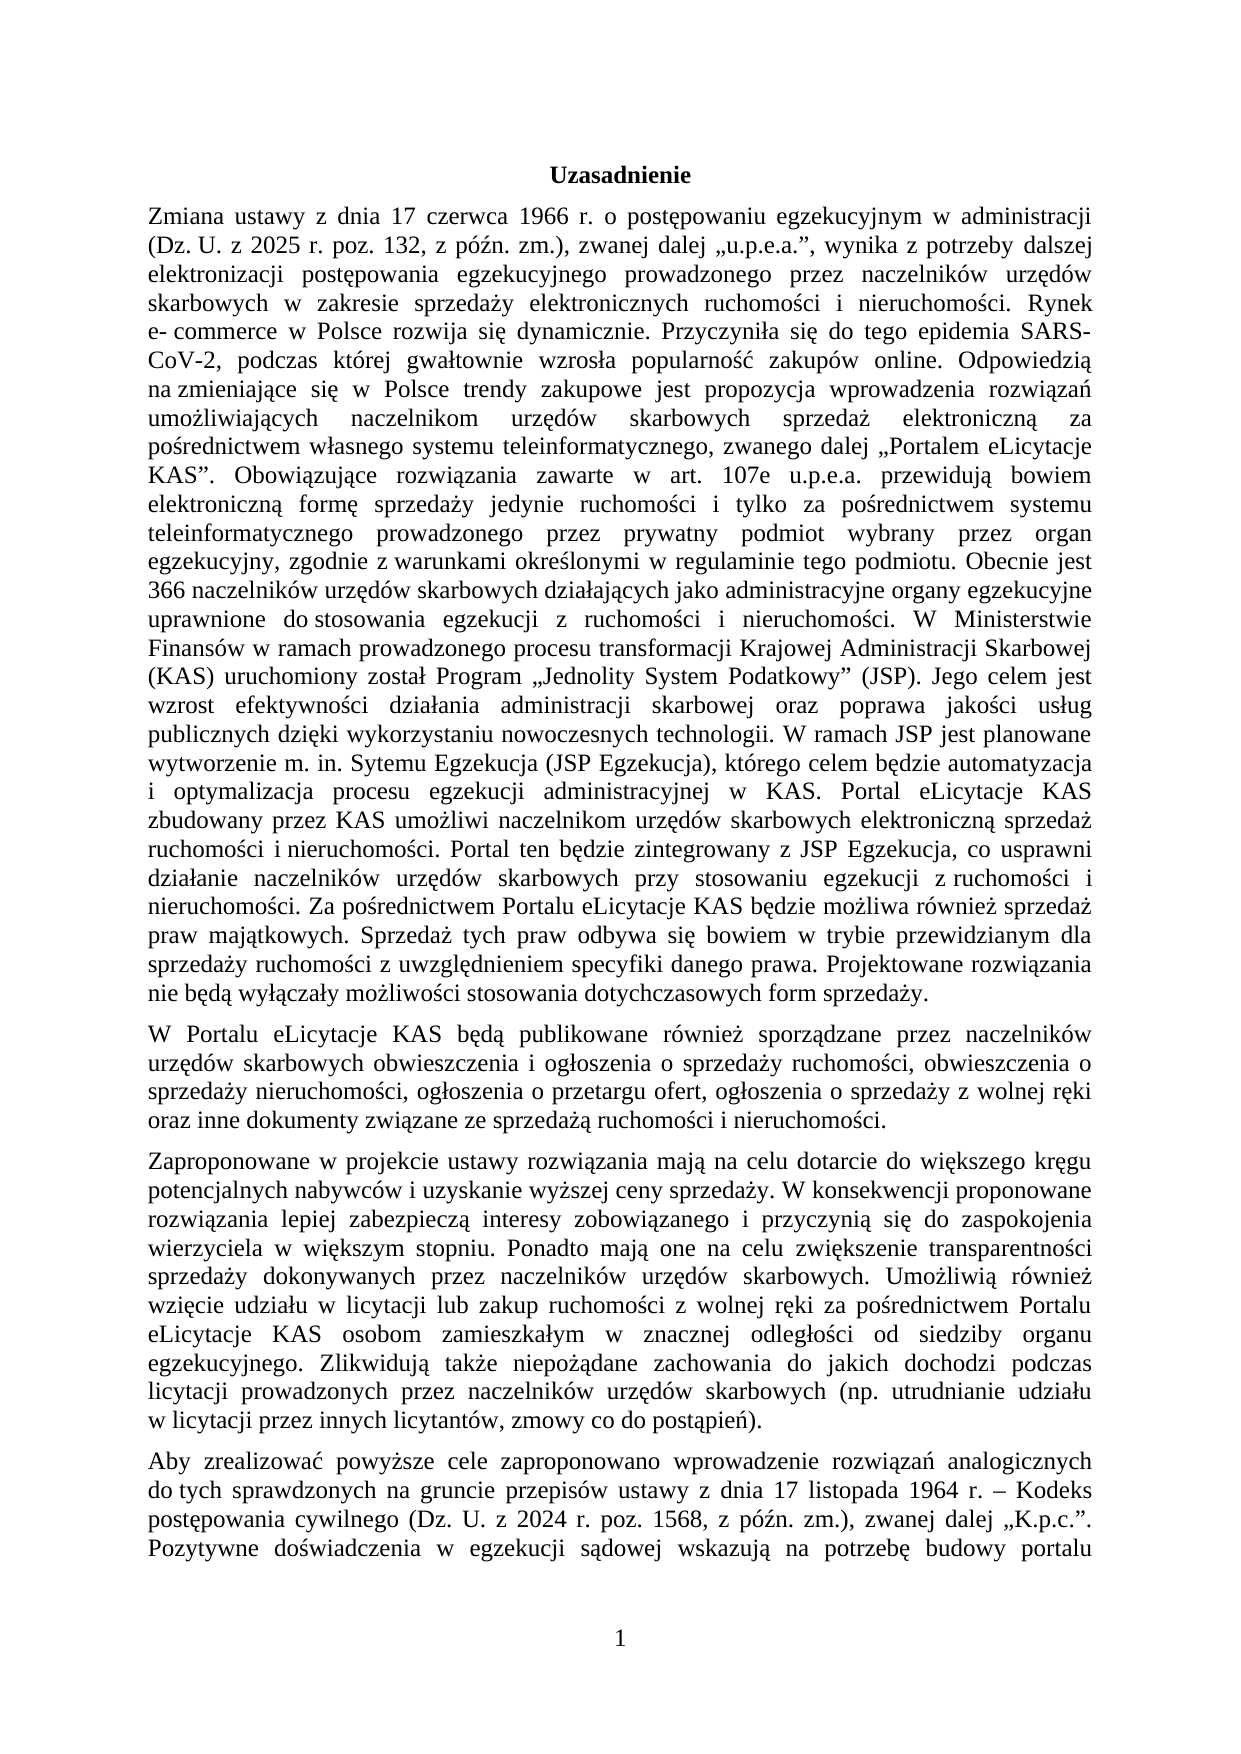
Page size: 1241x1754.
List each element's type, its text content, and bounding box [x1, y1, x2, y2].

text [148, 1446, 1093, 1561]
text Uzasadnienie [148, 160, 1093, 189]
text Zaproponowane w projekcie ustawy rozwiązania mają na celu dotarcie do większego kręgu potencjalnych nabywców i uzyskanie wyższej ceny sprzedaży. W konsekwencji proponowane rozwiązania lepiej zabezpieczą interesy zobowiązanego i przyczynią się do zaspokojenia wierzyciela w większym stopniu. Ponadto mają one na celu zwiększenie transparentności sprzedaży dokonywanych przez naczelników urzędów skarbowych. Umożliwią również wzięcie udziału w licytacji lub zakup ruchomości z wolnej ręki za pośrednictwem Portalu eLicytacje KAS osobom zamieszkałym w znacznej odległości od siedziby organu egzekucyjnego. Zlikwidują także niepożądane zachowania do jakich dochodzi podczas licytacji prowadzonych przez naczelników urzędów skarbowych (np. utrudnianie udziału w licytacji przez innych licytantów, zmowy co do postąpień). [148, 1146, 1093, 1434]
text W Portalu eLicytacje KAS będą publikowane również sporządzane przez naczelników urzędów skarbowych obwieszczenia i ogłoszenia o sprzedaży ruchomości, obwieszczenia o sprzedaży nieruchomości, ogłoszenia o przetargu ofert, ogłoszenia o sprzedaży z wolnej ręki oraz inne dokumenty związane ze sprzedażą ruchomości i nieruchomości. [148, 1019, 1093, 1134]
text Zmiana ustawy z dnia 17 czerwca 1966 r. o postępowaniu egzekucyjnym w administracji (Dz. U. z 2025 r. poz. 132, z późn. zm.), zwanej dalej „u.p.e.a.”, wynika z potrzeby dalszej elektronizacji postępowania egzekucyjnego prowadzonego przez naczelników urzędów skarbowych w zakresie sprzedaży elektronicznych ruchomości i nieruchomości. Rynek e- commerce w Polsce rozwija się dynamicznie. Przyczyniła się do tego epidemia SARS-CoV-2, podczas której gwałtownie wzrosła popularność zakupów online. Odpowiedzią na zmieniające się w Polsce trendy zakupowe jest propozycja wprowadzenia rozwiązań umożliwiających naczelnikom urzędów skarbowych sprzedaż elektroniczną za pośrednictwem własnego systemu teleinformatycznego, zwanego dalej „Portalem eLicytacje KAS”. Obowiązujące rozwiązania zawarte w art. 107e u.p.e.a. przewidują bowiem elektroniczną formę sprzedaży jedynie ruchomości i tylko za pośrednictwem systemu teleinformatycznego prowadzonego przez prywatny podmiot wybrany przez organ egzekucyjny, zgodnie z warunkami określonymi w regulaminie tego podmiotu. Obecnie jest 366 naczelników urzędów skarbowych działających jako administracyjne organy egzekucyjne uprawnione do stosowania egzekucji z ruchomości i nieruchomości. W Ministerstwie Finansów w ramach prowadzonego procesu transformacji Krajowej Administracji Skarbowej (KAS) uruchomiony został Program „Jednolity System Podatkowy” (JSP). Jego celem jest wzrost efektywności działania administracji skarbowej oraz poprawa jakości usług publicznych dzięki wykorzystaniu nowoczesnych technologii. W ramach JSP jest planowane wytworzenie m. in. Sytemu Egzekucja (JSP Egzekucja), którego celem będzie automatyzacja i optymalizacja procesu egzekucji administracyjnej w KAS. Portal eLicytacje KAS zbudowany przez KAS umożliwi naczelnikom urzędów skarbowych elektroniczną sprzedaż ruchomości i nieruchomości. Portal ten będzie zintegrowany z JSP Egzekucja, co usprawni działanie naczelników urzędów skarbowych przy stosowaniu egzekucji z ruchomości i nieruchomości. Za pośrednictwem Portalu eLicytacje KAS będzie możliwa również sprzedaż praw majątkowych. Sprzedaż tych praw odbywa się bowiem w trybie przewidzianym dla sprzedaży ruchomości z uwzględnieniem specyfiki danego prawa. Projektowane rozwiązania nie będą wyłączały możliwości stosowania dotychczasowych form sprzedaży. [148, 201, 1093, 1006]
